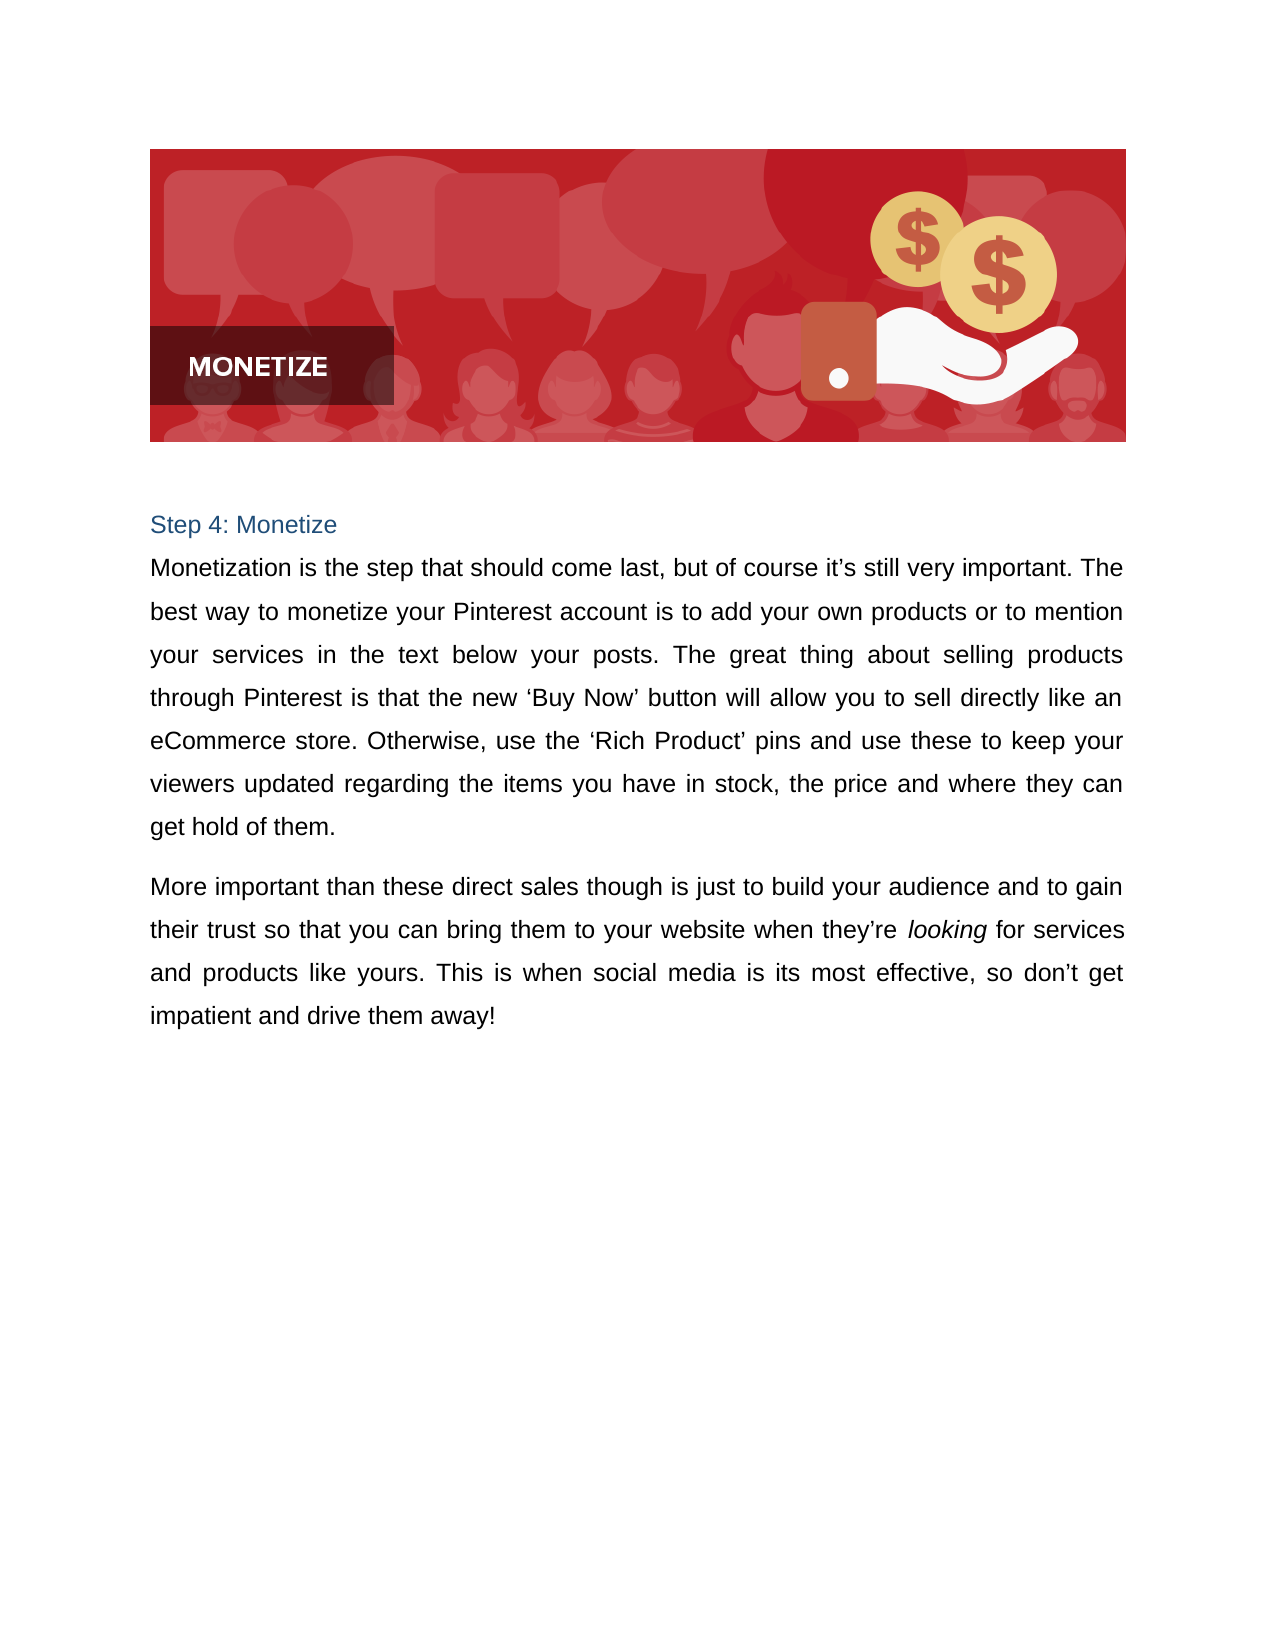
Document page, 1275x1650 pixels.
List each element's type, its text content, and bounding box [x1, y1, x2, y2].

text More important than these direct sales though is just to build your audience and to gain their trust so that you can bring them to your website when they’re looking for services and products like yours. This is when social media is its most effective, so don’t get impatient and drive them away! [150, 872, 1125, 1030]
subtitle Step 4: Monetize [150, 510, 1125, 539]
text Monetization is the step that should come last, but of course it’s still very important. The best way to monetize your Pinterest account is to add your own products or to mention your services in the text below your posts. The great thing about selling products through Pinterest is that the new ‘Buy Now’ button will allow you to sell directly like an eCommerce store. Otherwise, use the ‘Rich Product’ pins and use these to keep your viewers updated regarding the items you have in stock, the price and where they can get hold of them. [150, 553, 1125, 841]
picture [150, 149, 1126, 442]
